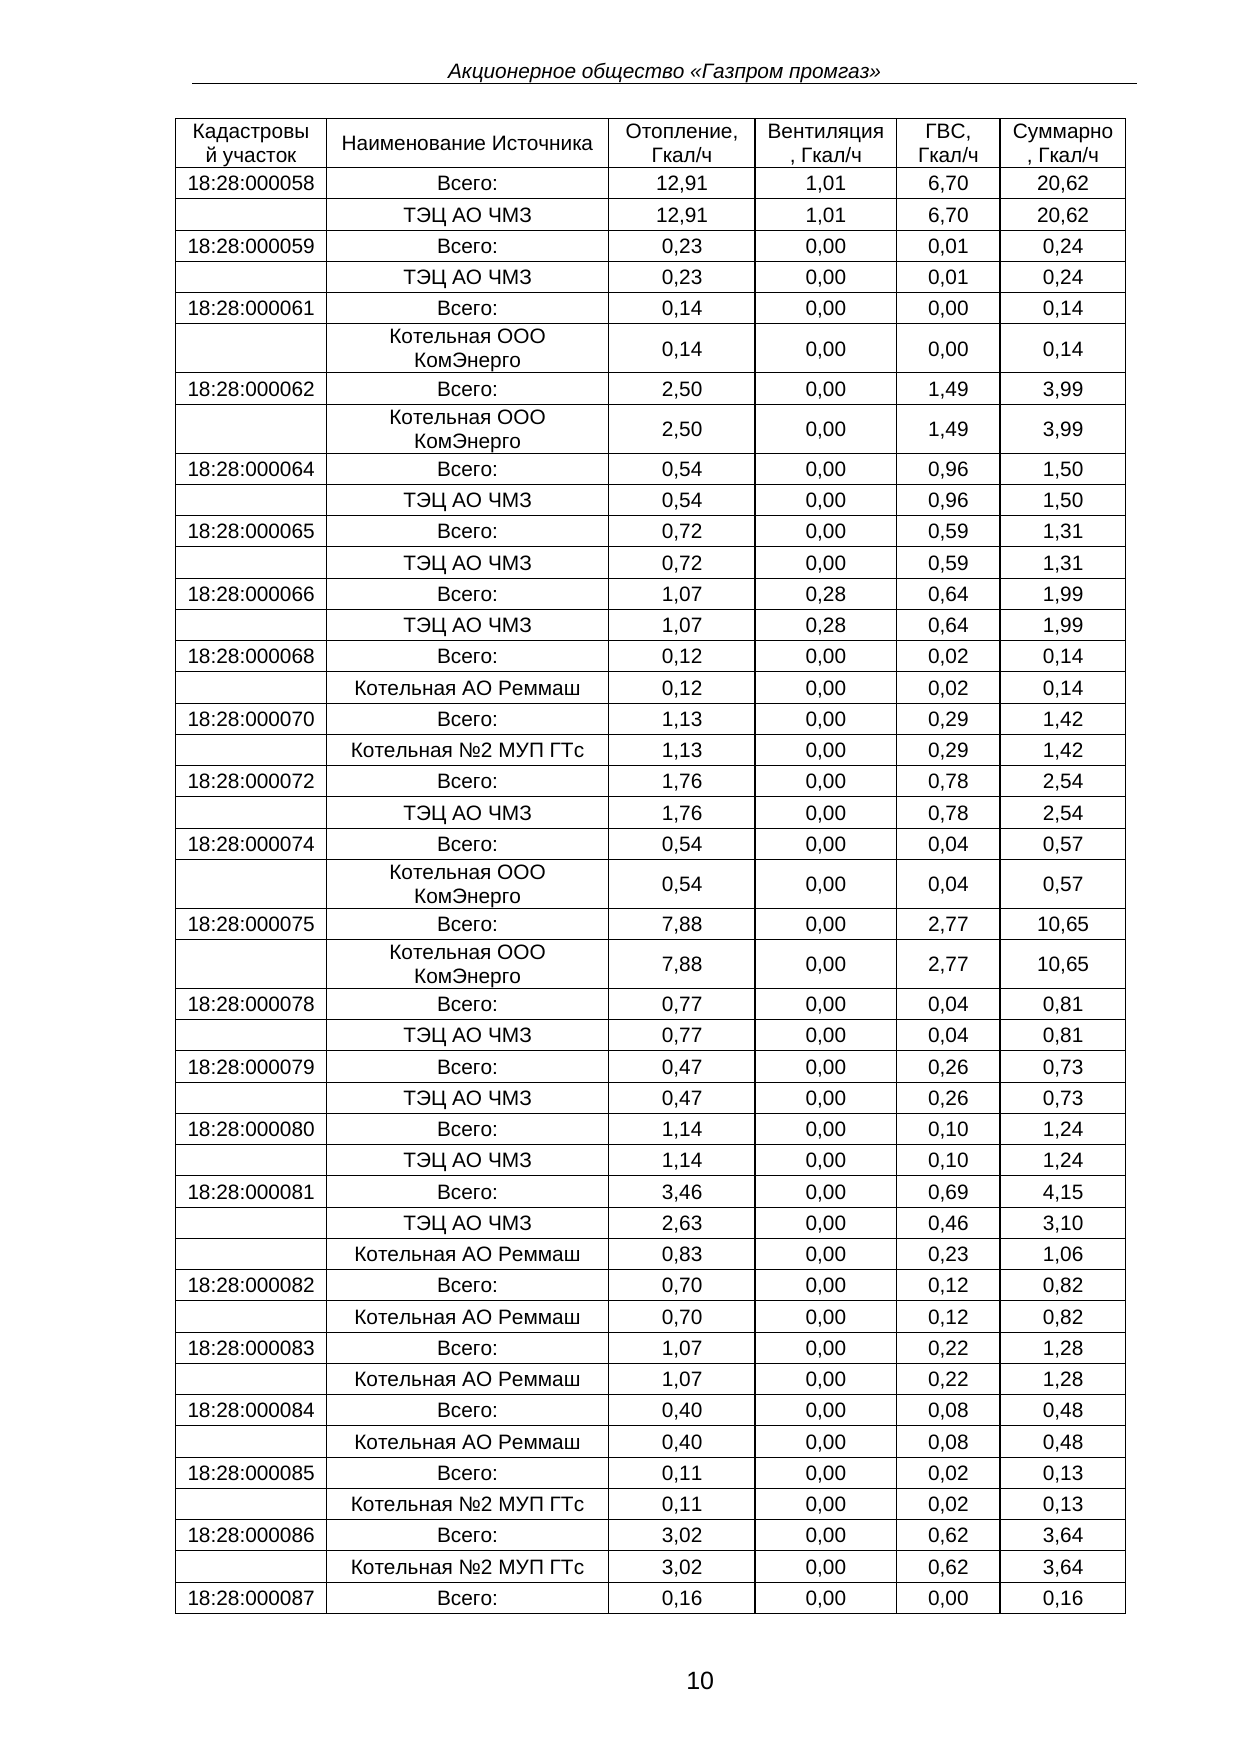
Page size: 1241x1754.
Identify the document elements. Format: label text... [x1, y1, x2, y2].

table_cell 0,00 [756, 940, 896, 988]
table_cell 0,00 [756, 1458, 896, 1488]
table_cell 18:28:000062 [176, 373, 326, 403]
table_cell ТЭЦ АО ЧМЗ [327, 547, 608, 577]
table_cell 0,14 [609, 293, 754, 323]
table_cell 0,02 [897, 641, 999, 671]
table_cell 0,54 [609, 454, 754, 484]
table_cell 0,11 [609, 1458, 754, 1488]
table_cell 0,00 [756, 485, 896, 515]
table_cell Котельная №2 МУП ГТс [327, 1489, 608, 1519]
table_cell 1,06 [1001, 1239, 1125, 1269]
table_cell 1,76 [609, 797, 754, 827]
table_cell 0,00 [756, 231, 896, 261]
table_cell 3,64 [1001, 1520, 1125, 1550]
table_cell 0,62 [897, 1520, 999, 1550]
table_cell 0,04 [897, 829, 999, 859]
table_cell 18:28:000061 [176, 293, 326, 323]
table_cell 0,72 [609, 547, 754, 577]
table_cell Котельная АО Реммаш [327, 1301, 608, 1332]
table_cell 0,00 [756, 1176, 896, 1207]
table_cell 0,22 [897, 1333, 999, 1363]
table_cell Всего: [327, 909, 608, 939]
table_cell 1,01 [756, 199, 896, 229]
table_cell 0,00 [756, 704, 896, 734]
table_cell 0,00 [756, 1239, 896, 1269]
table_cell ТЭЦ АО ЧМЗ [327, 199, 608, 229]
table_cell Всего: [327, 1333, 608, 1363]
table_cell 18:28:000087 [176, 1583, 326, 1613]
table_cell 0,00 [897, 293, 999, 323]
table_cell Всего: [327, 1051, 608, 1082]
table_cell [176, 262, 326, 292]
table_cell 18:28:000072 [176, 766, 326, 796]
table_cell [176, 735, 326, 765]
table_cell 18:28:000065 [176, 516, 326, 546]
table_cell [176, 1208, 326, 1238]
table_cell 0,00 [756, 1020, 896, 1050]
table_cell Всего: [327, 1458, 608, 1488]
table_cell 0,26 [897, 1051, 999, 1082]
table_cell 0,00 [897, 1583, 999, 1613]
table_cell 0,12 [897, 1270, 999, 1300]
table_cell 1,49 [897, 405, 999, 452]
table_cell Котельная АО Реммаш [327, 672, 608, 702]
table_cell [176, 405, 326, 452]
table_cell 0,00 [756, 516, 896, 546]
table_cell ТЭЦ АО ЧМЗ [327, 610, 608, 640]
table_header ГВС, Гкал/ч [897, 119, 999, 167]
table_cell 0,64 [897, 610, 999, 640]
table_cell 1,31 [1001, 547, 1125, 577]
table_cell 0,00 [756, 672, 896, 702]
table_cell Всего: [327, 829, 608, 859]
table_cell 1,14 [609, 1114, 754, 1144]
table_cell 18:28:000080 [176, 1114, 326, 1144]
table_cell 0,77 [609, 989, 754, 1019]
table_cell 0,73 [1001, 1083, 1125, 1113]
table_cell 0,02 [897, 672, 999, 702]
table_cell 6,70 [897, 199, 999, 229]
table_cell Всего: [327, 1270, 608, 1300]
table_cell 0,47 [609, 1051, 754, 1082]
table_cell ТЭЦ АО ЧМЗ [327, 1208, 608, 1238]
table_cell 1,28 [1001, 1364, 1125, 1394]
table_cell 2,50 [609, 405, 754, 452]
table_cell 0,00 [756, 1583, 896, 1613]
table_cell 0,83 [609, 1239, 754, 1269]
table_cell 0,16 [1001, 1583, 1125, 1613]
table_cell Котельная №2 МУП ГТс [327, 1551, 608, 1582]
table_header Кадастровый участок [176, 119, 326, 167]
table_cell 0,00 [756, 797, 896, 827]
table_cell 0,81 [1001, 1020, 1125, 1050]
table_cell 2,77 [897, 940, 999, 988]
table_cell 1,76 [609, 766, 754, 796]
table_cell 2,77 [897, 909, 999, 939]
table_cell 0,04 [897, 1020, 999, 1050]
table_cell ТЭЦ АО ЧМЗ [327, 797, 608, 827]
table_cell [176, 547, 326, 577]
table_cell 1,13 [609, 704, 754, 734]
table_cell Всего: [327, 641, 608, 671]
table_header Вентиляция, Гкал/ч [756, 119, 896, 167]
table_cell 0,69 [897, 1176, 999, 1207]
table_cell 0,00 [756, 454, 896, 484]
table_cell Всего: [327, 1520, 608, 1550]
table_cell ТЭЦ АО ЧМЗ [327, 262, 608, 292]
table_cell 0,14 [1001, 293, 1125, 323]
table_cell Всего: [327, 516, 608, 546]
table_cell 0,00 [756, 1083, 896, 1113]
table_cell 0,00 [756, 1208, 896, 1238]
table_cell 18:28:000066 [176, 579, 326, 609]
table_cell 18:28:000059 [176, 231, 326, 261]
table_cell 3,10 [1001, 1208, 1125, 1238]
table_cell 4,15 [1001, 1176, 1125, 1207]
table_cell 0,29 [897, 704, 999, 734]
table_cell Всего: [327, 293, 608, 323]
table_cell 0,00 [756, 293, 896, 323]
table_header Отопление, Гкал/ч [609, 119, 754, 167]
table_cell 0,00 [756, 860, 896, 908]
table_cell [176, 1489, 326, 1519]
table_cell ТЭЦ АО ЧМЗ [327, 485, 608, 515]
table_cell 0,26 [897, 1083, 999, 1113]
table_cell 1,99 [1001, 579, 1125, 609]
table_cell 3,64 [1001, 1551, 1125, 1582]
table_cell 1,07 [609, 610, 754, 640]
table_cell 0,00 [756, 766, 896, 796]
table_cell Всего: [327, 373, 608, 403]
table_cell [176, 1426, 326, 1457]
table_cell 18:28:000083 [176, 1333, 326, 1363]
table_cell 0,96 [897, 485, 999, 515]
table_cell Котельная ООО КомЭнерго [327, 940, 608, 988]
table_cell 0,46 [897, 1208, 999, 1238]
table_cell 18:28:000081 [176, 1176, 326, 1207]
table_cell 18:28:000085 [176, 1458, 326, 1488]
table_cell 0,28 [756, 610, 896, 640]
table_cell 3,02 [609, 1551, 754, 1582]
table_cell 0,00 [756, 641, 896, 671]
table_cell 18:28:000086 [176, 1520, 326, 1550]
table_cell 1,07 [609, 1364, 754, 1394]
table_cell Всего: [327, 1583, 608, 1613]
table_cell 0,00 [756, 547, 896, 577]
table_cell 0,57 [1001, 860, 1125, 908]
table_cell 0,73 [1001, 1051, 1125, 1082]
table_cell 10,65 [1001, 909, 1125, 939]
table_cell [176, 324, 326, 372]
table_cell Котельная АО Реммаш [327, 1426, 608, 1457]
table_cell 1,07 [609, 1333, 754, 1363]
table_cell 0,08 [897, 1395, 999, 1425]
table_cell 1,01 [756, 168, 896, 198]
table_cell 0,96 [897, 454, 999, 484]
table_cell 0,78 [897, 766, 999, 796]
table_cell [176, 610, 326, 640]
table_cell 2,54 [1001, 766, 1125, 796]
table_cell 0,00 [756, 1145, 896, 1175]
table_cell 0,23 [897, 1239, 999, 1269]
table_cell 0,47 [609, 1083, 754, 1113]
table_cell Всего: [327, 989, 608, 1019]
table_cell [176, 1145, 326, 1175]
table_cell [176, 485, 326, 515]
table_cell 0,02 [897, 1489, 999, 1519]
table_cell Всего: [327, 1114, 608, 1144]
table_cell 0,40 [609, 1395, 754, 1425]
table_cell 0,08 [897, 1426, 999, 1457]
table_cell 0,10 [897, 1114, 999, 1144]
table_cell 18:28:000082 [176, 1270, 326, 1300]
table_cell 0,04 [897, 989, 999, 1019]
table_cell 0,00 [756, 373, 896, 403]
table_cell 0,14 [1001, 641, 1125, 671]
table_cell [176, 1239, 326, 1269]
table_cell Котельная ООО КомЭнерго [327, 860, 608, 908]
table_cell 6,70 [897, 168, 999, 198]
table_cell Всего: [327, 579, 608, 609]
table_cell 18:28:000058 [176, 168, 326, 198]
table_cell 0,00 [756, 1333, 896, 1363]
table_cell 0,72 [609, 516, 754, 546]
table_cell 0,59 [897, 547, 999, 577]
table_cell Всего: [327, 168, 608, 198]
table_cell 0,13 [1001, 1458, 1125, 1488]
table_cell 18:28:000084 [176, 1395, 326, 1425]
table_cell [176, 1020, 326, 1050]
table_cell 3,46 [609, 1176, 754, 1207]
table_cell 0,24 [1001, 231, 1125, 261]
table_cell [176, 199, 326, 229]
table_cell 12,91 [609, 199, 754, 229]
table_cell 0,70 [609, 1301, 754, 1332]
table_cell 0,12 [897, 1301, 999, 1332]
table_cell Всего: [327, 766, 608, 796]
table_cell 0,00 [756, 262, 896, 292]
table_cell 1,50 [1001, 485, 1125, 515]
table_cell Котельная АО Реммаш [327, 1239, 608, 1269]
table_cell 0,70 [609, 1270, 754, 1300]
table_cell 0,00 [756, 1520, 896, 1550]
table_cell 1,07 [609, 579, 754, 609]
table_cell 18:28:000068 [176, 641, 326, 671]
table_cell 0,01 [897, 231, 999, 261]
table_cell 0,82 [1001, 1270, 1125, 1300]
table_cell 0,00 [756, 1364, 896, 1394]
table_cell 0,00 [756, 1426, 896, 1457]
table_cell 0,22 [897, 1364, 999, 1394]
table_cell 0,00 [756, 1270, 896, 1300]
table_cell 1,49 [897, 373, 999, 403]
table_cell 18:28:000070 [176, 704, 326, 734]
table_cell 0,82 [1001, 1301, 1125, 1332]
table_cell ТЭЦ АО ЧМЗ [327, 1083, 608, 1113]
table_cell [176, 1301, 326, 1332]
table_cell 0,64 [897, 579, 999, 609]
table_cell 0,00 [756, 989, 896, 1019]
table_cell 0,00 [756, 1051, 896, 1082]
table_header Суммарно, Гкал/ч [1001, 119, 1125, 167]
table_cell 0,40 [609, 1426, 754, 1457]
table_cell [176, 797, 326, 827]
table_cell 0,23 [609, 262, 754, 292]
table_cell 0,14 [1001, 324, 1125, 372]
table_cell [176, 940, 326, 988]
table_cell 1,28 [1001, 1333, 1125, 1363]
table_cell [176, 1083, 326, 1113]
table_cell ТЭЦ АО ЧМЗ [327, 1145, 608, 1175]
table_cell [176, 1364, 326, 1394]
table_cell 0,00 [756, 1551, 896, 1582]
table_cell Всего: [327, 231, 608, 261]
table_cell 0,00 [756, 1395, 896, 1425]
table_cell 2,63 [609, 1208, 754, 1238]
table_cell Котельная №2 МУП ГТс [327, 735, 608, 765]
table_cell 0,00 [756, 829, 896, 859]
table_cell 18:28:000079 [176, 1051, 326, 1082]
table_cell 0,54 [609, 860, 754, 908]
table_cell 18:28:000064 [176, 454, 326, 484]
table_cell 0,28 [756, 579, 896, 609]
table_cell 10,65 [1001, 940, 1125, 988]
table_cell 0,10 [897, 1145, 999, 1175]
table_cell 0,00 [756, 324, 896, 372]
table_cell Всего: [327, 1395, 608, 1425]
table_cell 0,62 [897, 1551, 999, 1582]
table_cell 1,24 [1001, 1114, 1125, 1144]
table_cell [176, 860, 326, 908]
table_cell 1,50 [1001, 454, 1125, 484]
table_cell 0,81 [1001, 989, 1125, 1019]
table_cell Котельная ООО КомЭнерго [327, 405, 608, 452]
table_cell 0,00 [756, 1301, 896, 1332]
table_cell 0,77 [609, 1020, 754, 1050]
table_cell 0,54 [609, 829, 754, 859]
table_cell 0,13 [1001, 1489, 1125, 1519]
table_cell 20,62 [1001, 168, 1125, 198]
table_cell 0,48 [1001, 1426, 1125, 1457]
table_cell 18:28:000078 [176, 989, 326, 1019]
table_cell 0,14 [1001, 672, 1125, 702]
table_cell 18:28:000074 [176, 829, 326, 859]
table_cell Котельная АО Реммаш [327, 1364, 608, 1394]
table_cell 1,13 [609, 735, 754, 765]
table_cell 0,00 [756, 735, 896, 765]
table_cell 12,91 [609, 168, 754, 198]
table_cell Всего: [327, 704, 608, 734]
table_cell 0,14 [609, 324, 754, 372]
table_cell 7,88 [609, 909, 754, 939]
table_cell 2,50 [609, 373, 754, 403]
table_cell 0,00 [897, 324, 999, 372]
table_cell 0,04 [897, 860, 999, 908]
table_cell 0,00 [756, 1114, 896, 1144]
table_cell 3,02 [609, 1520, 754, 1550]
table_cell 0,12 [609, 641, 754, 671]
table_cell 0,24 [1001, 262, 1125, 292]
table_cell 0,78 [897, 797, 999, 827]
table_cell 0,02 [897, 1458, 999, 1488]
table_cell 0,23 [609, 231, 754, 261]
table_cell 0,11 [609, 1489, 754, 1519]
table_cell Котельная ООО КомЭнерго [327, 324, 608, 372]
table_cell 0,48 [1001, 1395, 1125, 1425]
table_cell 2,54 [1001, 797, 1125, 827]
table_cell 1,31 [1001, 516, 1125, 546]
table_cell 3,99 [1001, 373, 1125, 403]
table_cell 1,42 [1001, 735, 1125, 765]
table_cell Всего: [327, 454, 608, 484]
table_cell 1,42 [1001, 704, 1125, 734]
table_cell 1,99 [1001, 610, 1125, 640]
table_cell ТЭЦ АО ЧМЗ [327, 1020, 608, 1050]
table_cell 0,59 [897, 516, 999, 546]
table_cell 0,57 [1001, 829, 1125, 859]
table_cell 0,00 [756, 405, 896, 452]
table_cell 0,54 [609, 485, 754, 515]
table_cell 0,00 [756, 909, 896, 939]
table_cell 0,29 [897, 735, 999, 765]
table_cell 1,24 [1001, 1145, 1125, 1175]
table_cell 0,00 [756, 1489, 896, 1519]
table_cell 3,99 [1001, 405, 1125, 452]
table_cell 1,14 [609, 1145, 754, 1175]
table_cell 0,16 [609, 1583, 754, 1613]
table_cell [176, 672, 326, 702]
table_cell 0,12 [609, 672, 754, 702]
table_cell Всего: [327, 1176, 608, 1207]
table_cell 0,01 [897, 262, 999, 292]
table_cell 20,62 [1001, 199, 1125, 229]
table_cell 18:28:000075 [176, 909, 326, 939]
table_cell 7,88 [609, 940, 754, 988]
table_cell [176, 1551, 326, 1582]
table_header Наименование Источника [327, 119, 608, 167]
